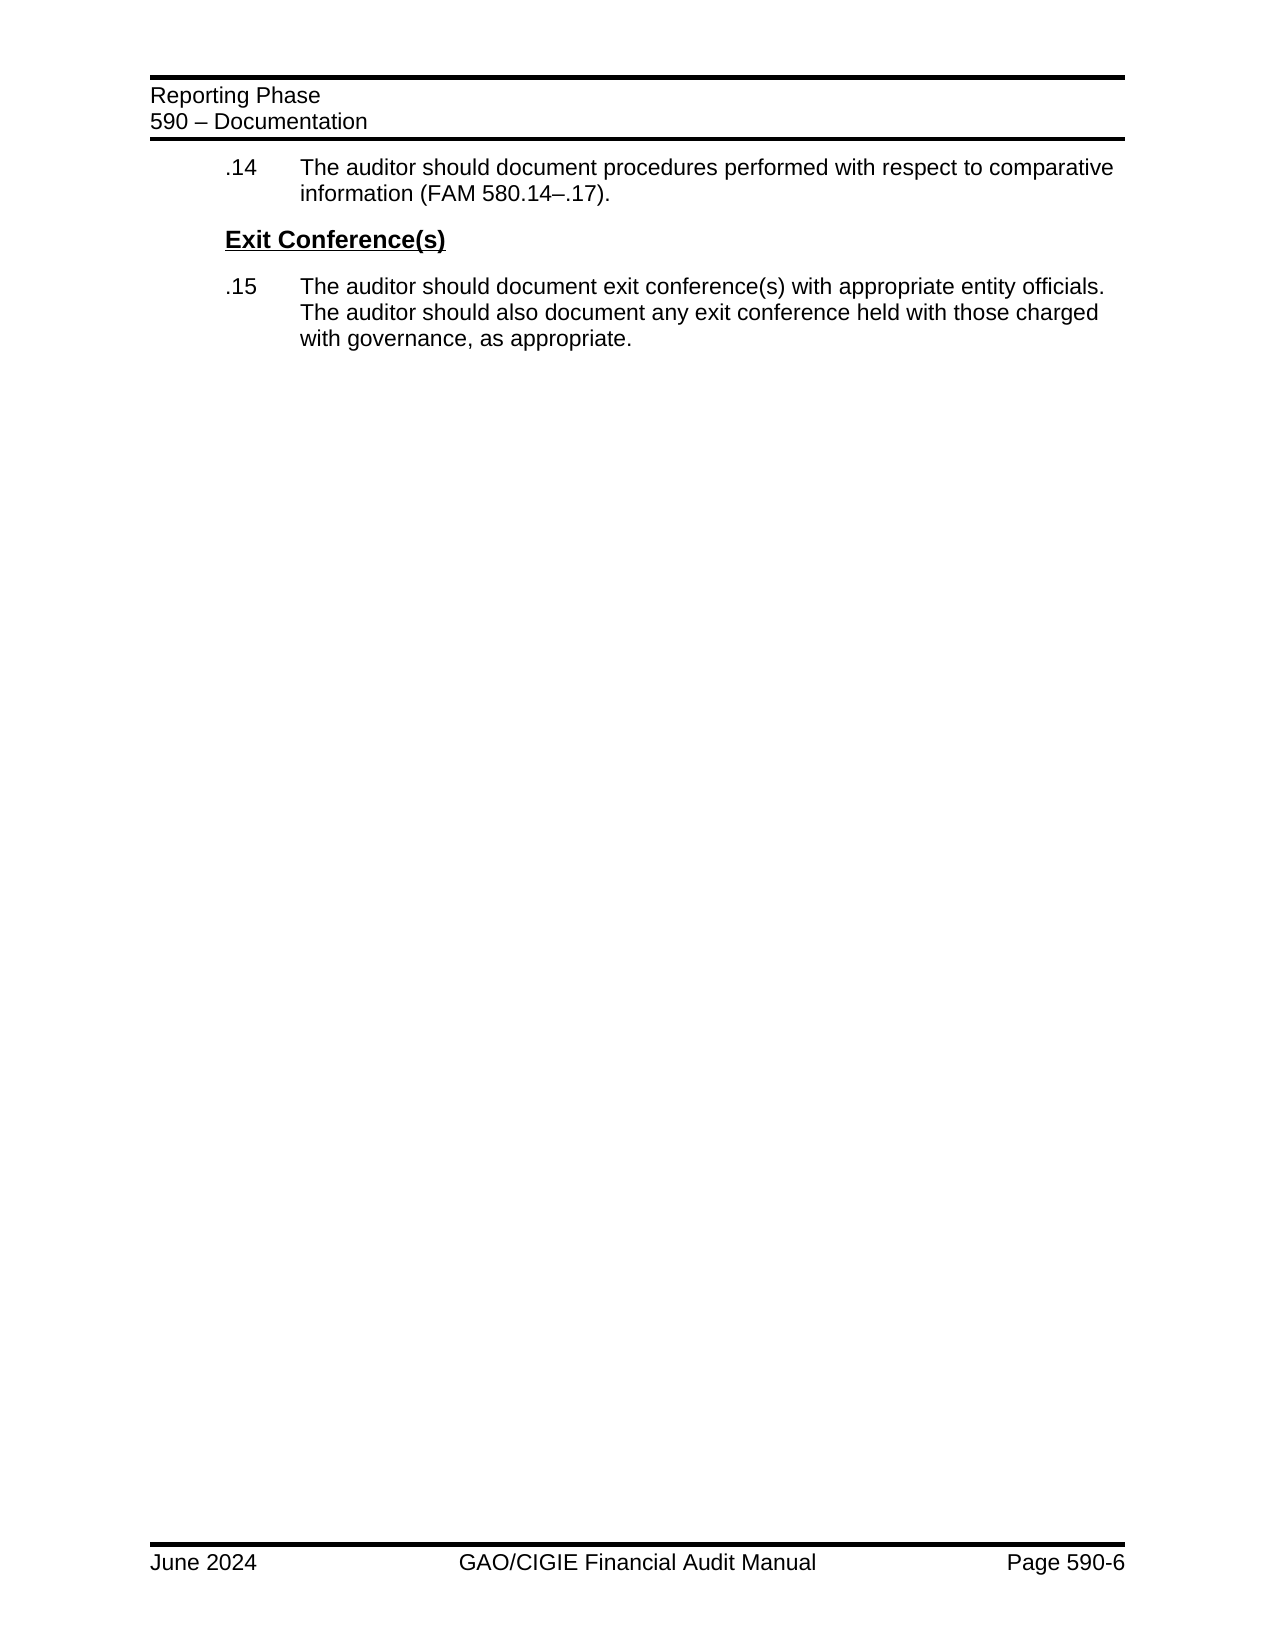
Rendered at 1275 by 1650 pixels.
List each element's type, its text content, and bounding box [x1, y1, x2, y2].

subtitle Exit Conference(s) [225, 225, 1125, 254]
text The auditor should document procedures performed with respect to comparative information (FAM 580.14–.17). [225, 154, 1125, 206]
text The auditor should document exit conference(s) with appropriate entity officials. The auditor should also document any exit conference held with those charged with governance, as appropriate. [225, 273, 1125, 352]
